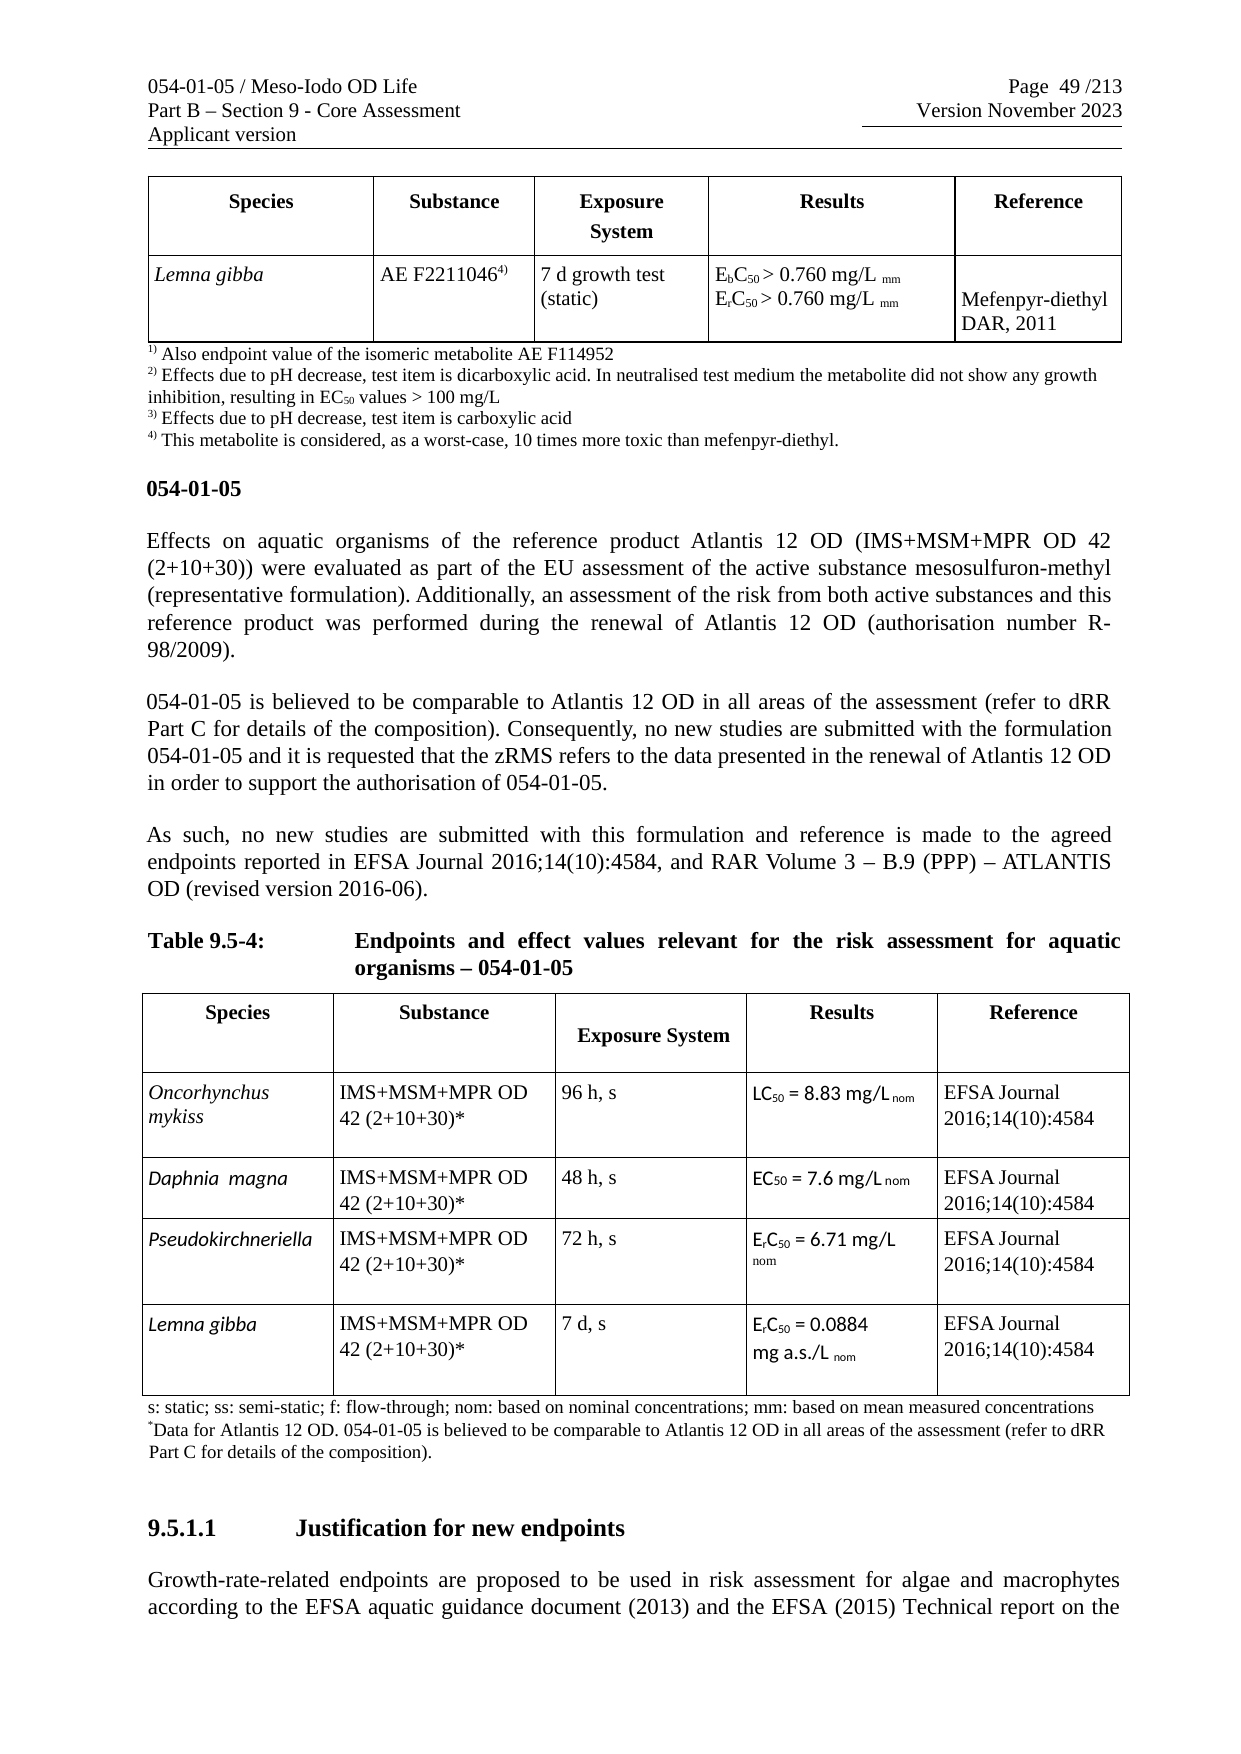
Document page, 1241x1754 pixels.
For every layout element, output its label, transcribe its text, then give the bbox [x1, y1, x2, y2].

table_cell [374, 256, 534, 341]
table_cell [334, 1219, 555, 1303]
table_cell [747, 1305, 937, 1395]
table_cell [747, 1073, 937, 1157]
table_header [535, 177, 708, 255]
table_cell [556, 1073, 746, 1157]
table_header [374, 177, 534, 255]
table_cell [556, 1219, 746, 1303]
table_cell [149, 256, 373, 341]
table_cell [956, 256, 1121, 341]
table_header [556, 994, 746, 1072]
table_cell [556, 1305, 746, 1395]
text s: static; ss: semi-static; f: flow-through; nom: based on nominal concentrations; mm: based on mean measured concentrations [148, 1396, 1122, 1418]
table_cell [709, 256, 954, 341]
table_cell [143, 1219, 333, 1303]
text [148, 1567, 1122, 1619]
text 054-01-05 [146, 475, 1116, 502]
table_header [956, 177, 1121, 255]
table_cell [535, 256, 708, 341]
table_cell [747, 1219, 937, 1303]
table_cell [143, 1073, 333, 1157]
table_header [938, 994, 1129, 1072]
text 054-01-05 is believed to be comparable to Atlantis 12 OD in all areas of the assessment (refer to dRR Part C for details of the composition). Consequently, no new studies are submitted with the formulation 054-01-05 and it is requested that the zRMS refers to the data presented in the renewal of Atlantis 12 OD in order to support the authorisation of 054-01-05. [146, 688, 1113, 795]
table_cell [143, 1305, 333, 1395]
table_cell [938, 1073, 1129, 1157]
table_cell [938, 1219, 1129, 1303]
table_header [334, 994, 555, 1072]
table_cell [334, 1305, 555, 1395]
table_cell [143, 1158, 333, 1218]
text *Data for Atlantis 12 OD. 054-01-05 is believed to be comparable to Atlantis 12 OD in all areas of the assessment (refer to dRR Part C for details of the composition). [148, 1418, 1122, 1462]
text Effects on aquatic organisms of the reference product Atlantis 12 OD (IMS+MSM+MPR OD 42 (2+10+30)) were evaluated as part of the EU assessment of the active substance mesosulfuron-methyl (representative formulation). Additionally, an assessment of the risk from both active substances and this reference product was performed during the renewal of Atlantis 12 OD (authorisation number R-98/2009). [146, 527, 1113, 662]
text 2) Effects due to pH decrease, test item is dicarboxylic acid. In neutralised test medium the metabolite did not show any growth inhibition, resulting in EC50 values > 100 mg/L [148, 364, 1122, 407]
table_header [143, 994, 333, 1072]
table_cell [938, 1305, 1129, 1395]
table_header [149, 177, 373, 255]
subtitle Justification for new endpoints [148, 1513, 1122, 1542]
text 1) Also endpoint value of the isomeric metabolite AE F114952 [148, 343, 1122, 364]
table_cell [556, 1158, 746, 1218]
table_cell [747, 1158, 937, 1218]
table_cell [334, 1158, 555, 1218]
text Table 9.5-4: Endpoints and effect values relevant for the risk assessment for aquatic organisms – 054-01-05 [148, 927, 1122, 980]
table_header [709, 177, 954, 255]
text As such, no new studies are submitted with this formulation and reference is made to the agreed endpoints reported in EFSA Journal 2016;14(10):4584, and RAR Volume 3 – B.9 (PPP) – ATLANTIS OD (revised version 2016-06). [146, 821, 1113, 902]
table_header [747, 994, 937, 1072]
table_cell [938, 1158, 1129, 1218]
text 3) Effects due to pH decrease, test item is carboxylic acid [148, 407, 1122, 429]
text 4) This metabolite is considered, as a worst-case, 10 times more toxic than mefenpyr-diethyl. [148, 429, 1122, 450]
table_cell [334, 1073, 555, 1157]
